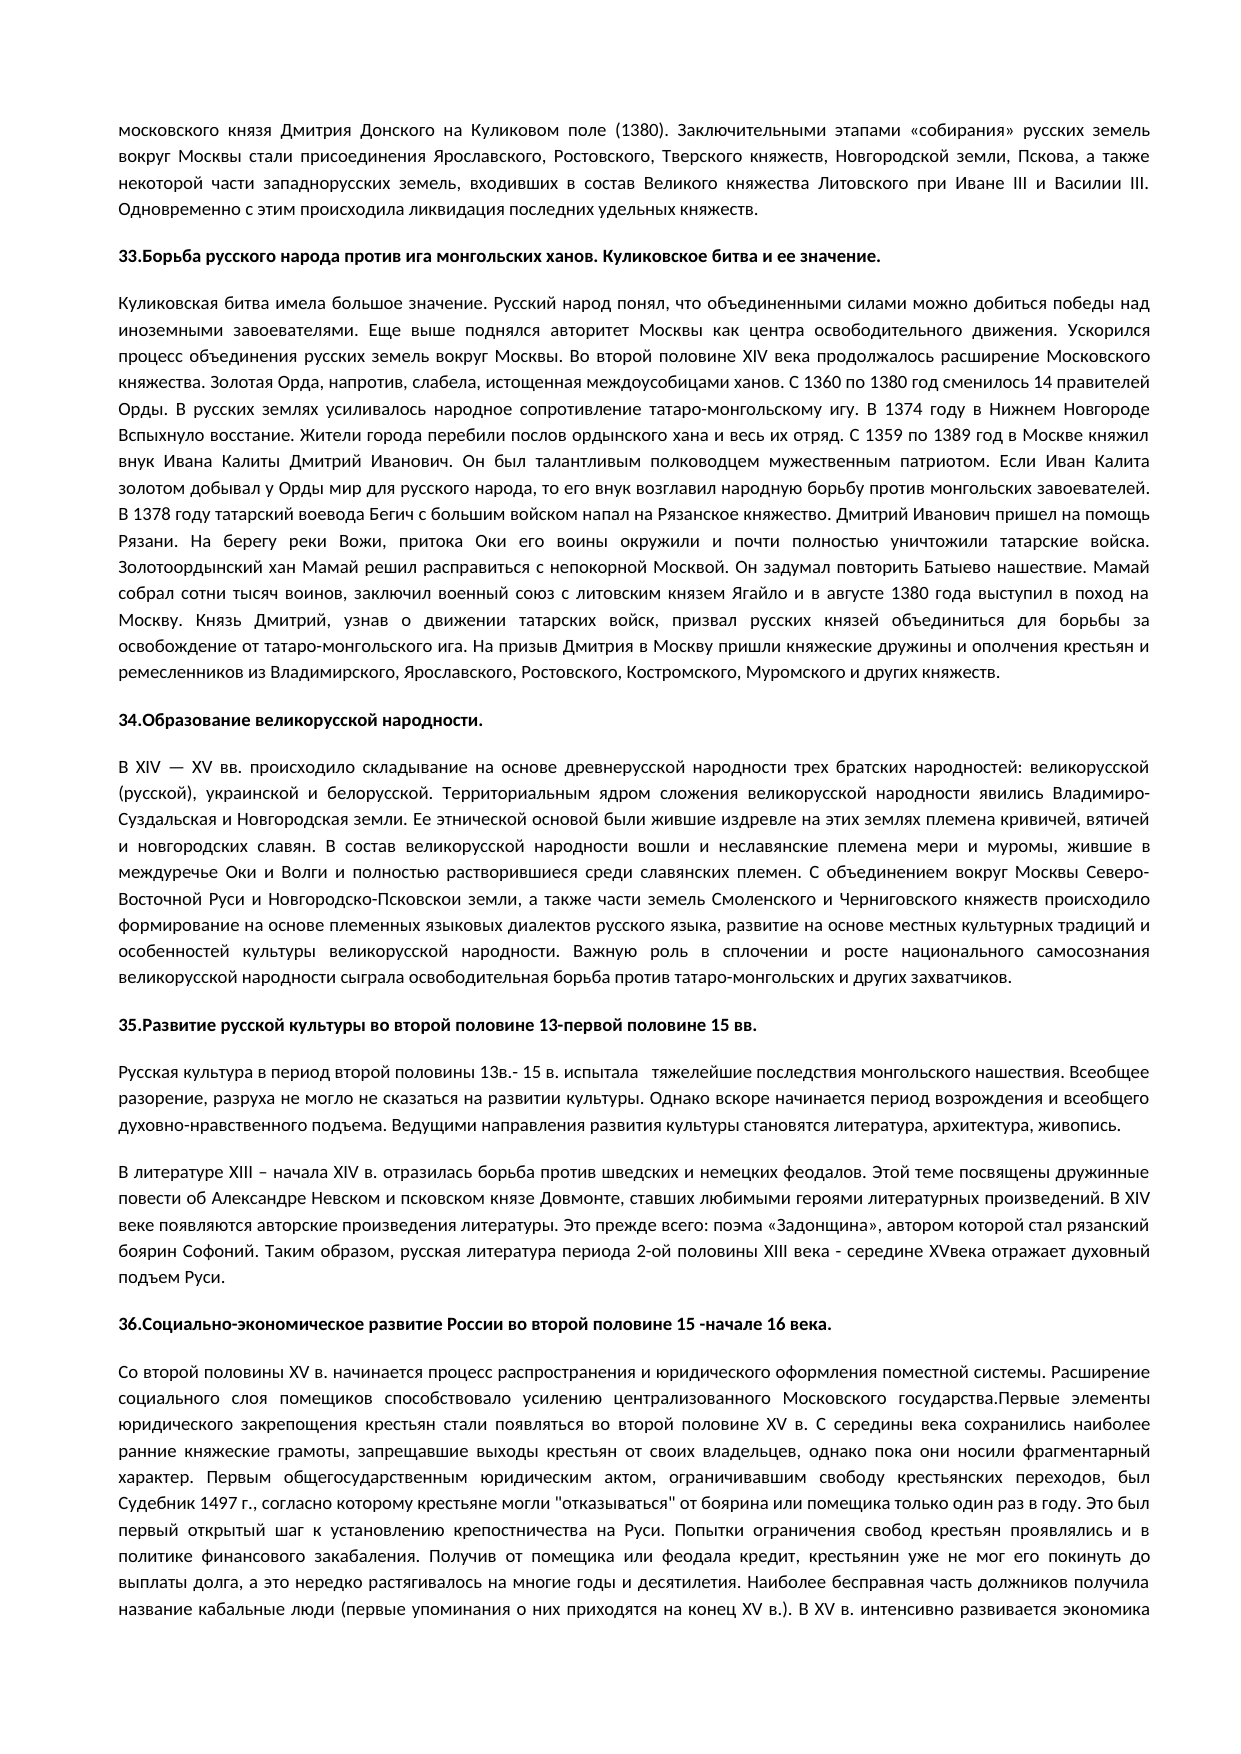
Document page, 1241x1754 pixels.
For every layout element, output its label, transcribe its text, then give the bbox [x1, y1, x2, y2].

text 36.Социально-экономическое развитие России во второй половине 15 -начале 16 века. [118, 1313, 1152, 1336]
text В литературе XIII – начала XIV в. отразилась борьба против шведских и немецких феодалов. Этой теме посвящены дружинные повести об Александре Невском и псковском князе Довмонте, ставших любимыми героями литературных произведений. В XIV веке появляются авторские произведения литературы. Это прежде всего: поэма «Задонщина», автором которой стал рязанский боярин Софоний. Таким образом, русская литература периода 2-ой половины XIII века - середине XVвека отражает духовный подъем Руси. [118, 1160, 1152, 1288]
text 35.Развитие русской культуры во второй половине 13-первой половине 15 вв. [118, 1013, 1152, 1036]
text 33.Борьба русского народа против ига монгольских ханов. Куликовское битва и ее значение. [118, 244, 1152, 267]
text Куликовская битва имела большое значение. Русский народ понял, что объединенными силами можно добиться победы над иноземными завоевателями. Еще выше поднялся авторитет Москвы как центра освободительного движения. Ускорился процесс объединения русских земель вокруг Москвы. Во второй половине XIV века продолжалось расширение Московского княжества. Золотая Орда, напротив, слабела, истощенная междоусобицами ханов. С 1360 по 1380 год сменилось 14 правителей Орды. В русских землях усиливалось народное сопротивление татаро-монгольскому игу. В 1374 году в Нижнем Новгороде Вспыхнуло восстание. Жители города перебили послов ордынского хана и весь их отряд. С 1359 по 1389 год в Москве княжил внук Ивана Калиты Дмитрий Иванович. Он был талантливым полководцем мужественным патриотом. Если Иван Калита золотом добывал у Орды мир для русского народа, то его внук возглавил народную борьбу против монгольских завоевателей. В 1378 году татарский воевода Бегич с большим войском напал на Рязанское княжество. Дмитрий Иванович пришел на помощь Рязани. На берегу реки Вожи, притока Оки его воины окружили и почти полностью уничтожили татарские войска. Золотоордынский хан Мамай решил расправиться с непокорной Москвой. Он задумал повторить Батыево нашествие. Мамай собрал сотни тысяч воинов, заключил военный союз с литовским князем Ягайло и в августе 1380 года выступил в поход на Москву. Князь Дмитрий, узнав о движении татарских войск, призвал русских князей объединиться для борьбы за освобождение от татаро-монгольского ига. На призыв Дмитрия в Москву пришли княжеские дружины и ополчения крестьян и ремесленников из Владимирского, Ярославского, Ростовского, Костромского, Муромского и других княжеств. [118, 292, 1152, 683]
text В XIV — XV вв. происходило складывание на основе древнерусской народности трех братских народностей: великорусской (русской), украинской и белорусской. Территориальным ядром сложения великорусской народности явились Владимиро-Суздальская и Новгородская земли. Ее этнической основой были жившие издревле на этих землях племена кривичей, вятичей и новгородских славян. В состав великорусской народности вошли и неславянские племена мери и муромы, жившие в междуречье Оки и Волги и полностью растворившиеся среди славянских племен. С объединением вокруг Москвы Северо-Восточной Руси и Новгородско-Псковскои земли, а также части земель Смоленского и Черниговского княжеств происходило формирование на основе племенных языковых диалектов русского языка, развитие на основе местных культурных традиций и особенностей культуры великорусской народности. Важную роль в сплочении и росте национального самосознания великорусской народности сыграла освободительная борьба против татаро-монгольских и других захватчиков. [118, 755, 1152, 989]
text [118, 1360, 1152, 1620]
text 34.Образование великорусской народности. [118, 708, 1152, 731]
text Русская культура в период второй половины 13в.- 15 в. испытала тяжелейшие последствия монгольского нашествия. Всеобщее разорение, разруха не могло не сказаться на развитии культуры. Однако вскоре начинается период возрождения и всеобщего духовно-нравственного подъема. Ведущими направления развития культуры становятся литература, архитектура, живопись. [118, 1060, 1152, 1136]
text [118, 118, 1152, 220]
